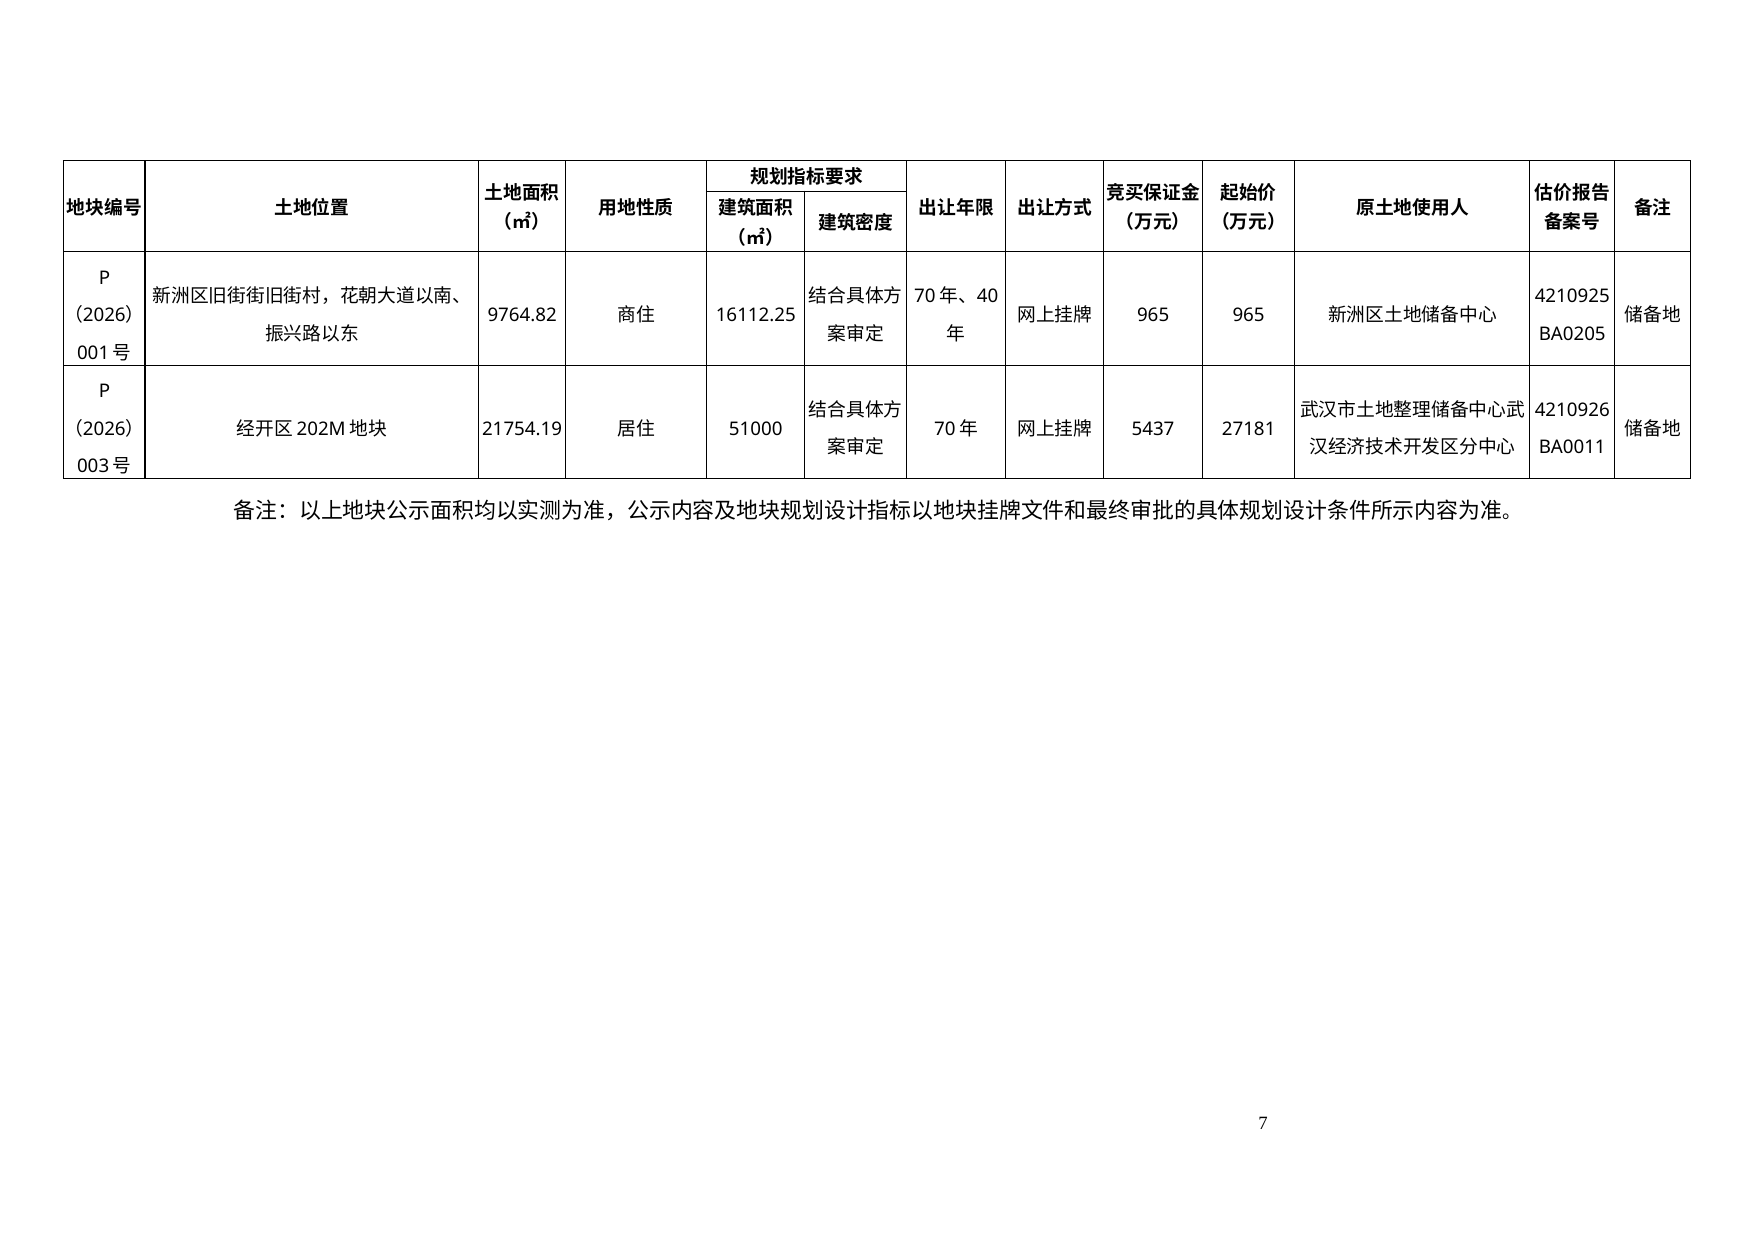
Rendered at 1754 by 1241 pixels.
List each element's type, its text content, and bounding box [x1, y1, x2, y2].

table_cell 建筑密度 [805, 192, 906, 251]
table_header 备注 [1615, 161, 1690, 251]
table_cell 结合具体方案审定 [805, 252, 906, 364]
table_cell 9764.82 [479, 252, 565, 364]
table_cell 储备地 [1615, 366, 1690, 478]
table_header 竞买保证金（万元） [1104, 161, 1202, 251]
table_cell 965 [1104, 252, 1202, 364]
table_cell P（2026）003号 [64, 366, 144, 478]
table_cell 51000 [707, 366, 804, 478]
table_cell 商住 [566, 252, 706, 364]
table_cell 网上挂牌 [1006, 252, 1103, 364]
table_cell 16112.25 [707, 252, 804, 364]
table_cell 储备地 [1615, 252, 1690, 364]
table_cell 4210925BA0205 [1530, 252, 1614, 364]
table_header 用地性质 [566, 161, 706, 251]
table_cell 21754.19 [479, 366, 565, 478]
table_header 出让年限 [907, 161, 1005, 251]
table_cell 结合具体方案审定 [805, 366, 906, 478]
table_cell 武汉市土地整理储备中心武汉经济技术开发区分中心 [1295, 366, 1529, 478]
table_cell P（2026）001号 [64, 252, 144, 364]
table_header 原土地使用人 [1295, 161, 1529, 251]
table_cell 4210926BA0011 [1530, 366, 1614, 478]
table_cell 965 [1203, 252, 1294, 364]
table_cell 70年 [907, 366, 1005, 478]
table_header 土地面积（㎡） [479, 161, 565, 251]
table_cell 建筑面积（㎡） [707, 192, 804, 251]
table_cell 新洲区土地储备中心 [1295, 252, 1529, 364]
table_header 地块编号 [64, 161, 144, 251]
table_header 起始价 （万元） [1203, 161, 1294, 251]
table_cell 70年、40年 [907, 252, 1005, 364]
table_cell 经开区202M地块 [146, 366, 478, 478]
text 备注：以上地块公示面积均以实测为准，公示内容及地块规划设计指标以地块挂牌文件和最终审批的具体规划设计条件所示内容为准。 [177, 479, 1577, 538]
table_header 规划指标要求 [707, 161, 906, 191]
table_header 估价报告备案号 [1530, 161, 1614, 251]
table_cell 居住 [566, 366, 706, 478]
table_cell 27181 [1203, 366, 1294, 478]
table_cell 5437 [1104, 366, 1202, 478]
table_header 出让方式 [1006, 161, 1103, 251]
table_header 土地位置 [146, 161, 478, 251]
table_cell 网上挂牌 [1006, 366, 1103, 478]
table_cell 新洲区旧街街旧街村，花朝大道以南、振兴路以东 [146, 252, 478, 364]
